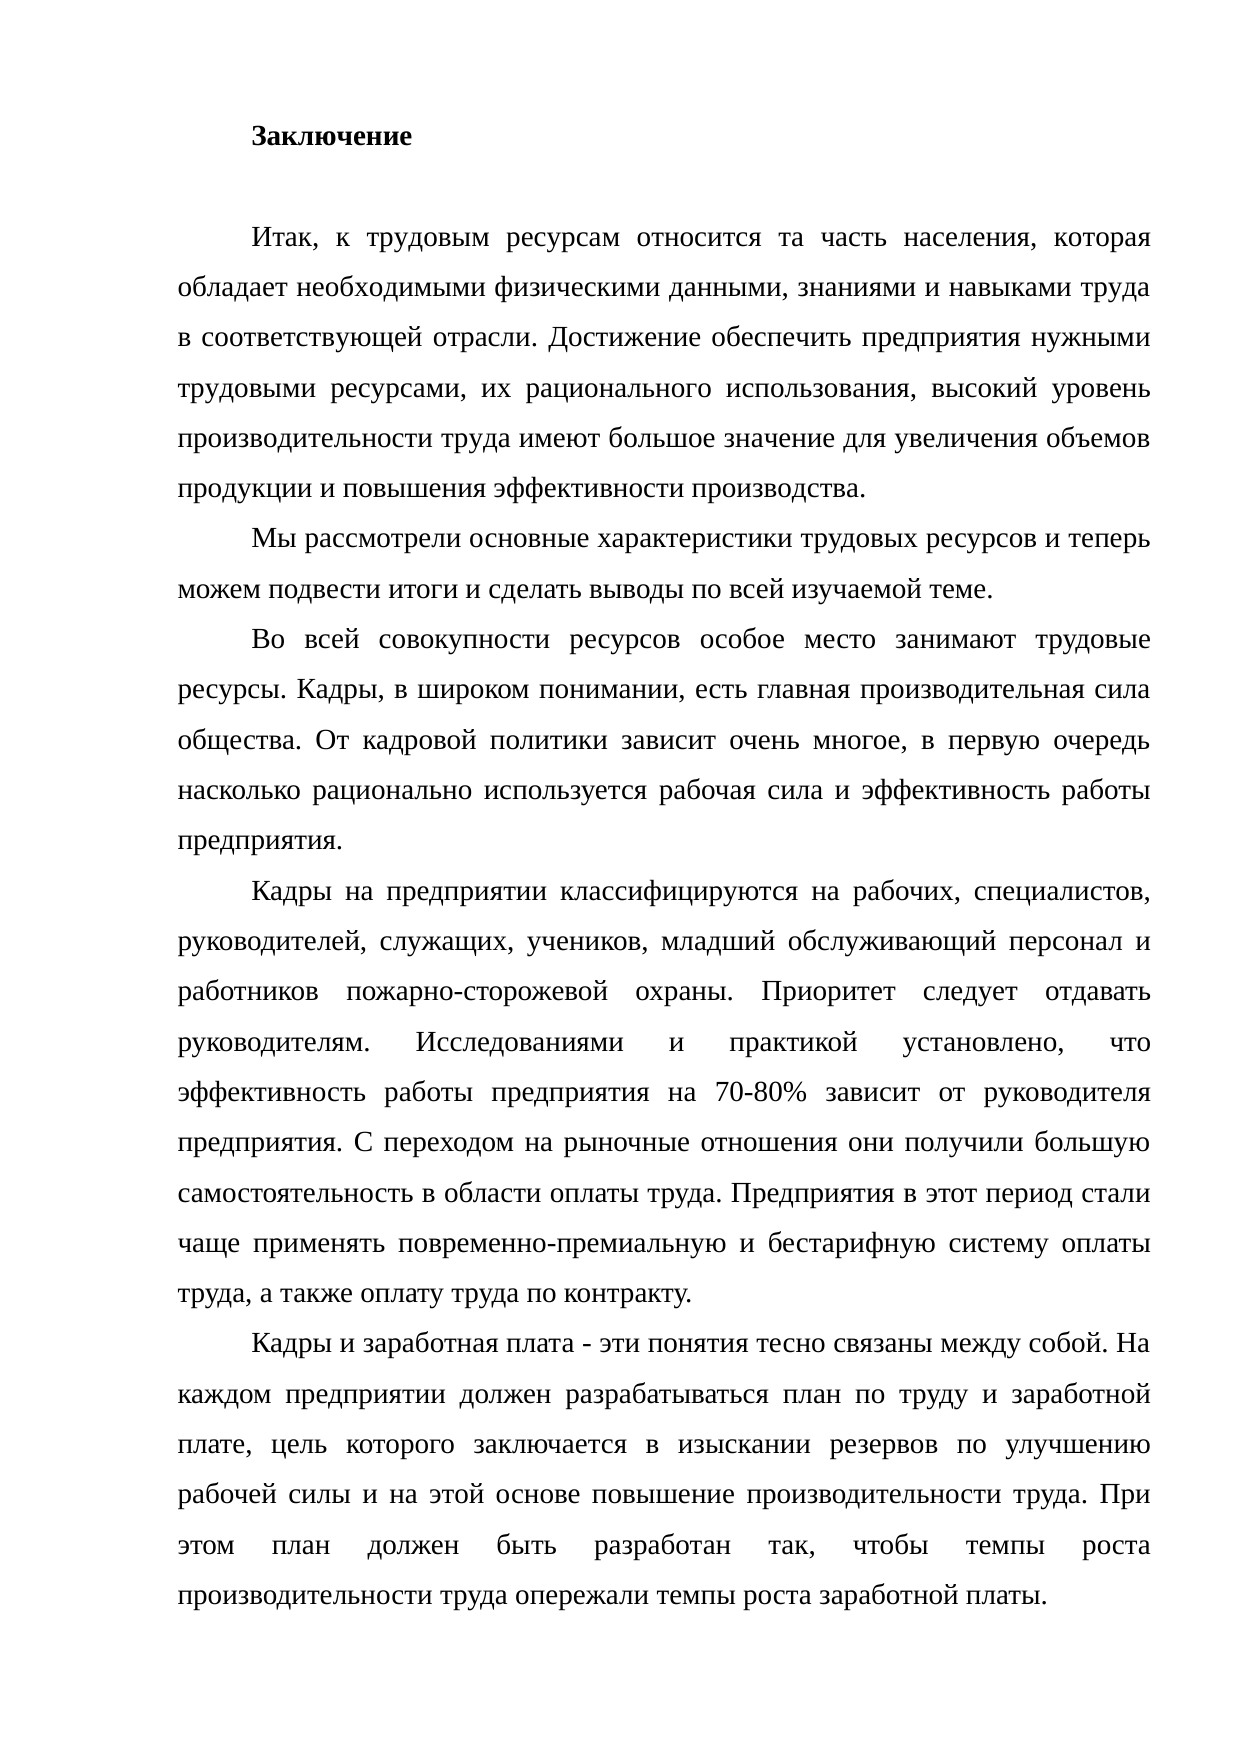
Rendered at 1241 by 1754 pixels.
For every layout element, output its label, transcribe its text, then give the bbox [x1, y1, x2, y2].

text Во всей совокупности ресурсов особое место занимают трудовые ресурсы. Кадры, в широком понимании, есть главная производительная сила общества. От кадровой политики зависит очень многое, в первую очередь насколько рационально используется рабочая сила и эффективность работы предприятия. [177, 621, 1152, 856]
text Мы рассмотрели основные характеристики трудовых ресурсов и теперь можем подвести итоги и сделать выводы по всей изучаемой теме. [177, 521, 1152, 604]
text Итак, к трудовым ресурсам относится та часть населения, которая обладает необходимыми физическими данными, знаниями и навыками труда в соответствующей отрасли. Достижение обеспечить предприятия нужными трудовыми ресурсами, их рационального использования, высокий уровень производительности труда имеют большое значение для увеличения объемов продукции и повышения эффективности производства. [177, 219, 1152, 504]
text Кадры и заработная плата - эти понятия тесно связаны между собой. На каждом предприятии должен разрабатываться план по труду и заработной плате, цель которого заключается в изыскании резервов по улучшению рабочей силы и на этой основе повышение производительности труда. При этом план должен быть разработан так, чтобы темпы роста производительности труда опережали темпы роста заработной платы. [177, 1326, 1152, 1611]
text Кадры на предприятии классифицируются на рабочих, специалистов, руководителей, служащих, учеников, младший обслуживающий персонал и работников пожарно-сторожевой охраны. Приоритет следует отдавать руководителям. Исследованиями и практикой установлено, что эффективность работы предприятия на 70-80% зависит от руководителя предприятия. С переходом на рыночные отношения они получили большую самостоятельность в области оплаты труда. Предприятия в этот период стали чаще применять повременно-премиальную и бестарифную систему оплаты труда, а также оплату труда по контракту. [177, 873, 1152, 1309]
text Заключение [177, 118, 1152, 152]
